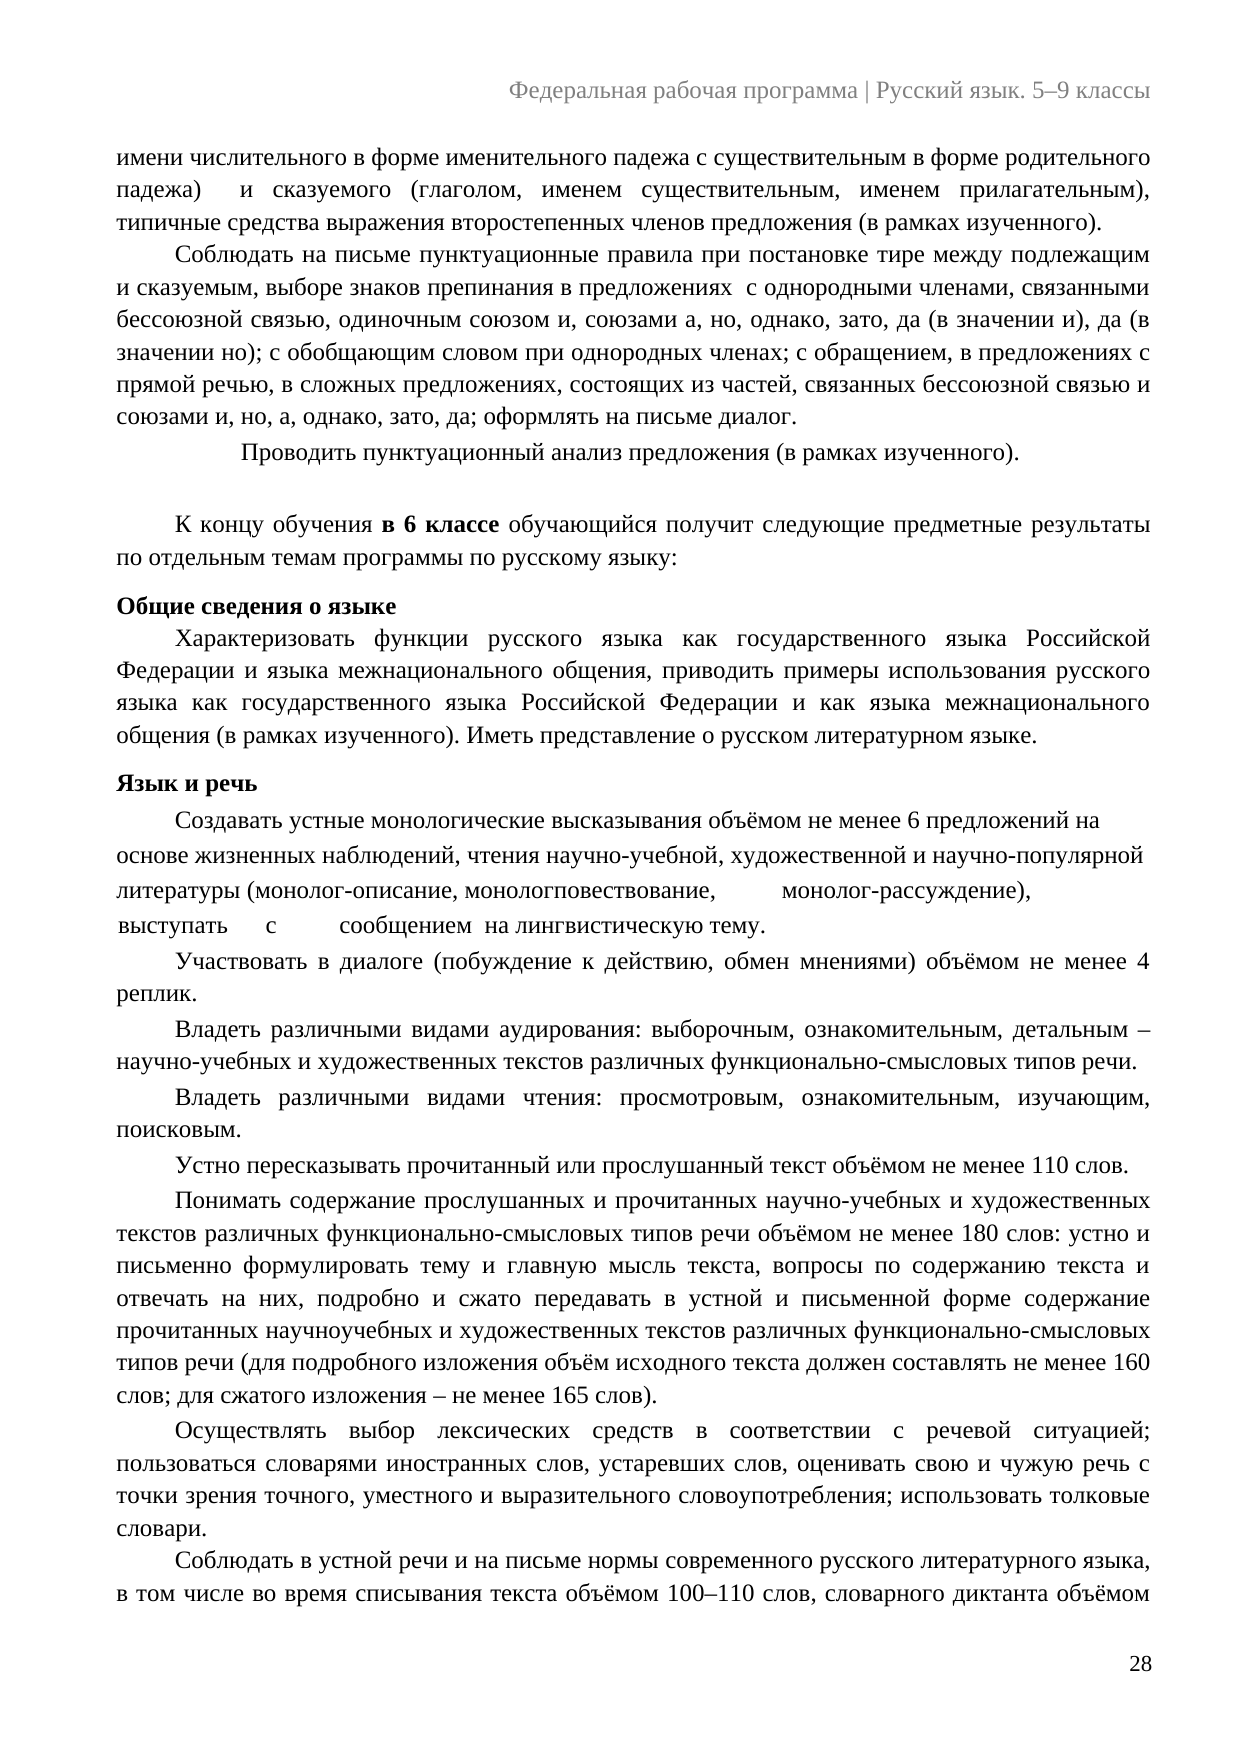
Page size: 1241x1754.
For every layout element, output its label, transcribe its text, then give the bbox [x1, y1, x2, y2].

text Создавать устные монологические высказывания объёмом не менее 6 предложений на основе жизненных наблюдений, чтения научно-учебной, художественной и научно-популярной литературы (монолог-описание, монологповествование, монолог-рассуждение), выступать с сообщением на лингвистическую тему. [116, 805, 1153, 939]
text Проводить пунктуационный анализ предложения (в рамках изученного). [136, 437, 1124, 466]
text Владеть различными видами чтения: просмотровым, ознакомительным, изучающим, поисковым. [116, 1082, 1151, 1143]
text Соблюдать на письме пунктуационные правила при постановке тире между подлежащим и сказуемым, выборе знаков препинания в предложениях с однородными членами, связанными бессоюзной связью, одиночным союзом и, союзами а, но, однако, зато, да (в значении и), да (в значении но); с обобщающим словом при однородных членах; с обращением, в предложениях с прямой речью, в сложных предложениях, состоящих из частей, связанных бессоюзной связью и союзами и, но, а, однако, зато, да; оформлять на письме диалог. [116, 239, 1151, 430]
text Владеть различными видами аудирования: выборочным, ознакомительным, детальным – научно-учебных и художественных текстов различных функционально-смысловых типов речи. [116, 1014, 1151, 1075]
subtitle Общие сведения о языке [116, 591, 1154, 620]
text Характеризовать функции русского языка как государственного языка Российской Федерации и языка межнационального общения, приводить примеры использования русского языка как государственного языка Российской Федерации и как языка межнационального общения (в рамках изученного). Иметь представление о русском литературном языке. [116, 623, 1151, 748]
text Понимать содержание прослушанных и прочитанных научно-учебных и художественных текстов различных функционально-смысловых типов речи объёмом не менее 180 слов: устно и письменно формулировать тему и главную мысль текста, вопросы по содержанию текста и отвечать на них, подробно и сжато передавать в устной и письменной форме содержание прочитанных научноучебных и художественных текстов различных функционально-смысловых типов речи (для подробного изложения объём исходного текста должен составлять не менее 160 слов; для сжатого изложения – не менее 165 слов). [116, 1186, 1151, 1409]
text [116, 142, 1151, 236]
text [116, 1546, 1151, 1607]
text Участвовать в диалоге (побуждение к действию, обмен мнениями) объёмом не менее 4 реплик. [116, 946, 1151, 1007]
subtitle Язык и речь [116, 768, 1154, 797]
text К концу обучения в 6 классе обучающийся получит следующие предметные результаты по отдельным темам программы по русскому языку: [116, 509, 1151, 571]
text Устно пересказывать прочитанный или прослушанный текст объёмом не менее 110 слов. [116, 1150, 1151, 1179]
text Осуществлять выбор лексических средств в соответствии с речевой ситуацией; пользоваться словарями иностранных слов, устаревших слов, оценивать свою и чужую речь с точки зрения точного, уместного и выразительного словоупотребления; использовать толковые словари. [116, 1416, 1151, 1541]
